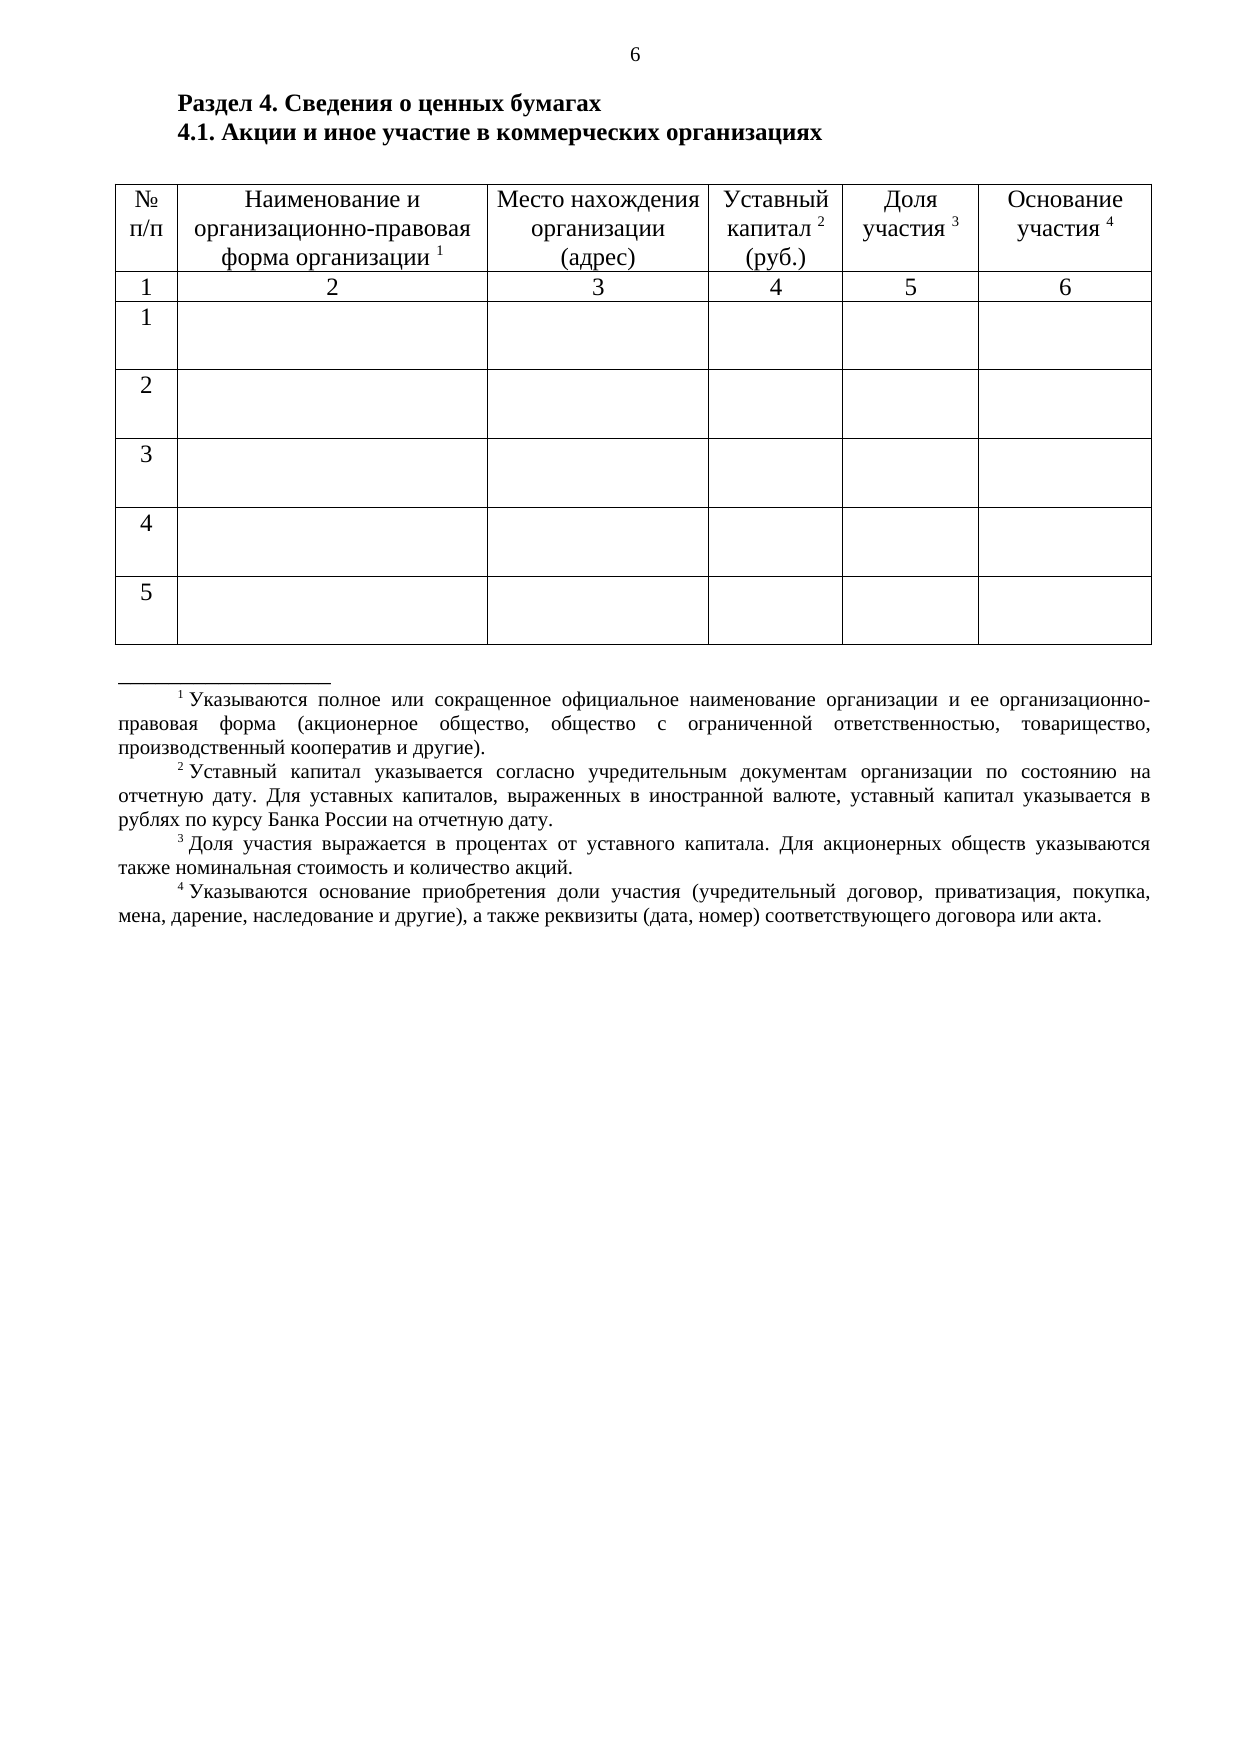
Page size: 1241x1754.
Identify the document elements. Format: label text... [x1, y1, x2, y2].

table_cell [488, 577, 708, 644]
table_cell 4 [116, 508, 177, 576]
text 1 Указываются полное или сокращенное официальное наименование организации и ее организационно-правовая форма (акционерное общество, общество с ограниченной ответственностью, товарищество, производственный кооператив и другие). [118, 687, 1152, 759]
table_cell [709, 302, 842, 369]
table_cell 1 [116, 272, 177, 301]
table_cell [843, 302, 978, 369]
table_cell [178, 302, 487, 369]
text 3 Доля участия выражается в процентах от уставного капитала. Для акционерных обществ указываются также номинальная стоимость и количество акций. [118, 831, 1152, 879]
table_cell [979, 508, 1151, 576]
table_cell [488, 302, 708, 369]
table_cell [178, 508, 487, 576]
table_header Место нахождения организации (адрес) [488, 185, 708, 271]
table_cell 5 [843, 272, 978, 301]
table_cell [709, 508, 842, 576]
table_cell [178, 439, 487, 507]
table_cell [488, 508, 708, 576]
text 2 Уставный капитал указывается согласно учредительным документам организации по состоянию на отчетную дату. Для уставных капиталов, выраженных в иностранной валюте, уставный капитал указывается в рублях по курсу Банка России на отчетную дату. [118, 759, 1152, 831]
table_header Наименование и организационно-правовая форма организации 1 [178, 185, 487, 271]
table_cell [979, 370, 1151, 438]
table_cell 3 [116, 439, 177, 507]
table_cell [709, 439, 842, 507]
table_cell [979, 439, 1151, 507]
table_cell [709, 577, 842, 644]
table_cell [709, 370, 842, 438]
table_cell [979, 302, 1151, 369]
table_cell 4 [709, 272, 842, 301]
table_cell 5 [116, 577, 177, 644]
table_header № п/п [116, 185, 177, 271]
table_cell 2 [116, 370, 177, 438]
table_cell [488, 370, 708, 438]
table_cell [178, 577, 487, 644]
table_cell [488, 439, 708, 507]
table_header Доля участия 3 [843, 185, 978, 271]
table_header Уставный капитал 2 (руб.) [709, 185, 842, 271]
table_cell 2 [178, 272, 487, 301]
text Раздел 4. Сведения о ценных бумагах [118, 88, 1152, 117]
table_cell [178, 370, 487, 438]
table_cell [843, 577, 978, 644]
text 4.1. Акции и иное участие в коммерческих организациях [118, 117, 1152, 146]
table_cell 3 [488, 272, 708, 301]
table_cell 1 [116, 302, 177, 369]
text _________________ [118, 658, 1152, 687]
table_cell [843, 508, 978, 576]
text 4 Указываются основание приобретения доли участия (учредительный договор, приватизация, покупка, мена, дарение, наследование и другие), а также реквизиты (дата, номер) соответствующего договора или акта. [118, 879, 1152, 927]
table_cell [843, 439, 978, 507]
table_cell [979, 577, 1151, 644]
table_header Основание участия 4 [979, 185, 1151, 271]
table_cell 6 [979, 272, 1151, 301]
table_cell [843, 370, 978, 438]
